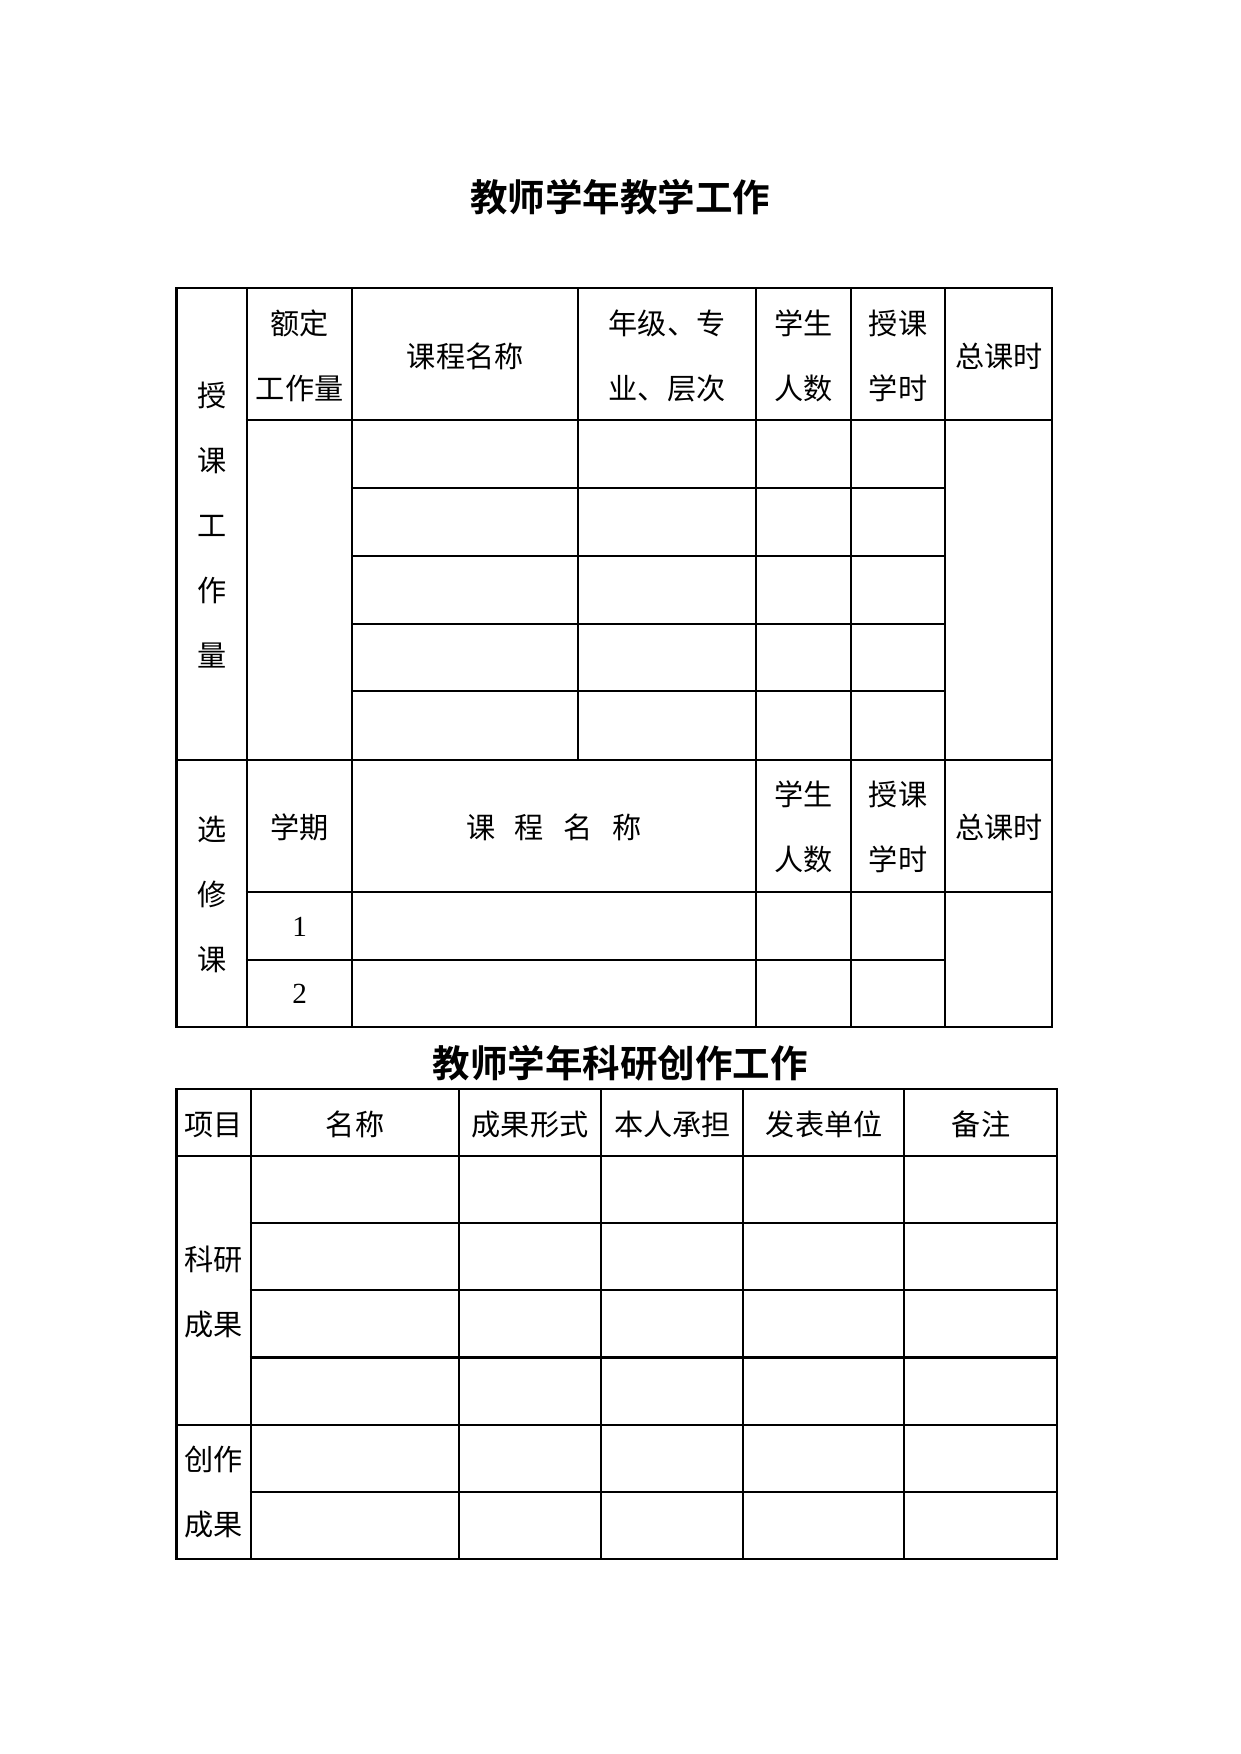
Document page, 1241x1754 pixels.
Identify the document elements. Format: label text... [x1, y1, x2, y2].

table_cell [579, 557, 755, 622]
table_cell [460, 1224, 600, 1289]
table_cell [602, 1224, 742, 1289]
table_cell [252, 1291, 458, 1356]
table_cell [460, 1157, 600, 1222]
table_header 课程名称 [353, 289, 577, 419]
table_cell [353, 893, 755, 958]
table_header 备注 [905, 1090, 1056, 1155]
table_cell [252, 1426, 458, 1491]
table_cell [744, 1157, 903, 1222]
table_cell [252, 1493, 458, 1558]
table_cell [757, 625, 850, 690]
table_header 授 课 工 作 量 [178, 289, 246, 758]
table_cell [852, 489, 944, 554]
table_header 年级、专 业、层次 [579, 289, 755, 419]
table_header 本人承担 [602, 1090, 742, 1155]
table_cell [905, 1157, 1056, 1222]
table_cell [252, 1224, 458, 1289]
table_cell [757, 692, 850, 758]
table_cell [757, 961, 850, 1026]
table_header 项目 [178, 1090, 250, 1155]
table_header 发表单位 [744, 1090, 903, 1155]
table_cell [905, 1426, 1056, 1491]
table_cell [905, 1291, 1056, 1356]
table_cell [852, 893, 944, 958]
table_cell [252, 1359, 458, 1423]
table_cell [602, 1426, 742, 1491]
table_cell [757, 893, 850, 958]
table_cell [744, 1224, 903, 1289]
table_cell [744, 1493, 903, 1558]
table_cell [852, 421, 944, 487]
table_header 总课时 [946, 289, 1051, 419]
table_header 额定 工作量 [248, 289, 351, 419]
table_cell [353, 961, 755, 1026]
table_cell 总课时 [946, 761, 1051, 891]
table_cell [744, 1426, 903, 1491]
table_cell 课 程 名 称 [353, 761, 755, 891]
table_cell [602, 1359, 742, 1423]
text 教师学年教学工作 [187, 162, 1053, 222]
table_cell [353, 557, 577, 622]
table_header 授课 学时 [852, 289, 944, 419]
table_cell [905, 1359, 1056, 1423]
text 教师学年科研创作工作 [187, 1028, 1053, 1088]
table_cell [353, 692, 577, 758]
table_cell [757, 421, 850, 487]
table_cell 科研成果 [178, 1157, 250, 1423]
table_cell [905, 1493, 1056, 1558]
table_cell [946, 893, 1051, 1026]
table_cell [852, 961, 944, 1026]
table_cell [460, 1359, 600, 1423]
table_cell [353, 625, 577, 690]
table_header 学生 人数 [757, 289, 850, 419]
table_header 名称 [252, 1090, 458, 1155]
table_cell 授课 学时 [852, 761, 944, 891]
table_cell [852, 557, 944, 622]
table_cell [757, 557, 850, 622]
table_cell [602, 1157, 742, 1222]
table_cell [460, 1493, 600, 1558]
table_cell [252, 1157, 458, 1222]
table_cell [248, 421, 351, 758]
table_cell [946, 421, 1051, 758]
table_cell [460, 1426, 600, 1491]
table_cell [744, 1291, 903, 1356]
table_cell 2 [248, 961, 351, 1026]
table_cell [852, 625, 944, 690]
table_cell [757, 489, 850, 554]
table_cell 学生 人数 [757, 761, 850, 891]
table_cell [602, 1493, 742, 1558]
table_cell [744, 1359, 903, 1423]
table_cell [852, 692, 944, 758]
table_header 成果形式 [460, 1090, 600, 1155]
table_cell [579, 625, 755, 690]
table_cell 选 修 课 [178, 761, 246, 1026]
table_cell 1 [248, 893, 351, 958]
table_cell [460, 1291, 600, 1356]
table_cell [353, 421, 577, 487]
table_cell 创作成果 [178, 1426, 250, 1558]
table_cell [905, 1224, 1056, 1289]
table_cell [602, 1291, 742, 1356]
table_cell 学期 [248, 761, 351, 891]
table_cell [353, 489, 577, 554]
table_cell [579, 692, 755, 758]
table_cell [579, 421, 755, 487]
table_cell [579, 489, 755, 554]
